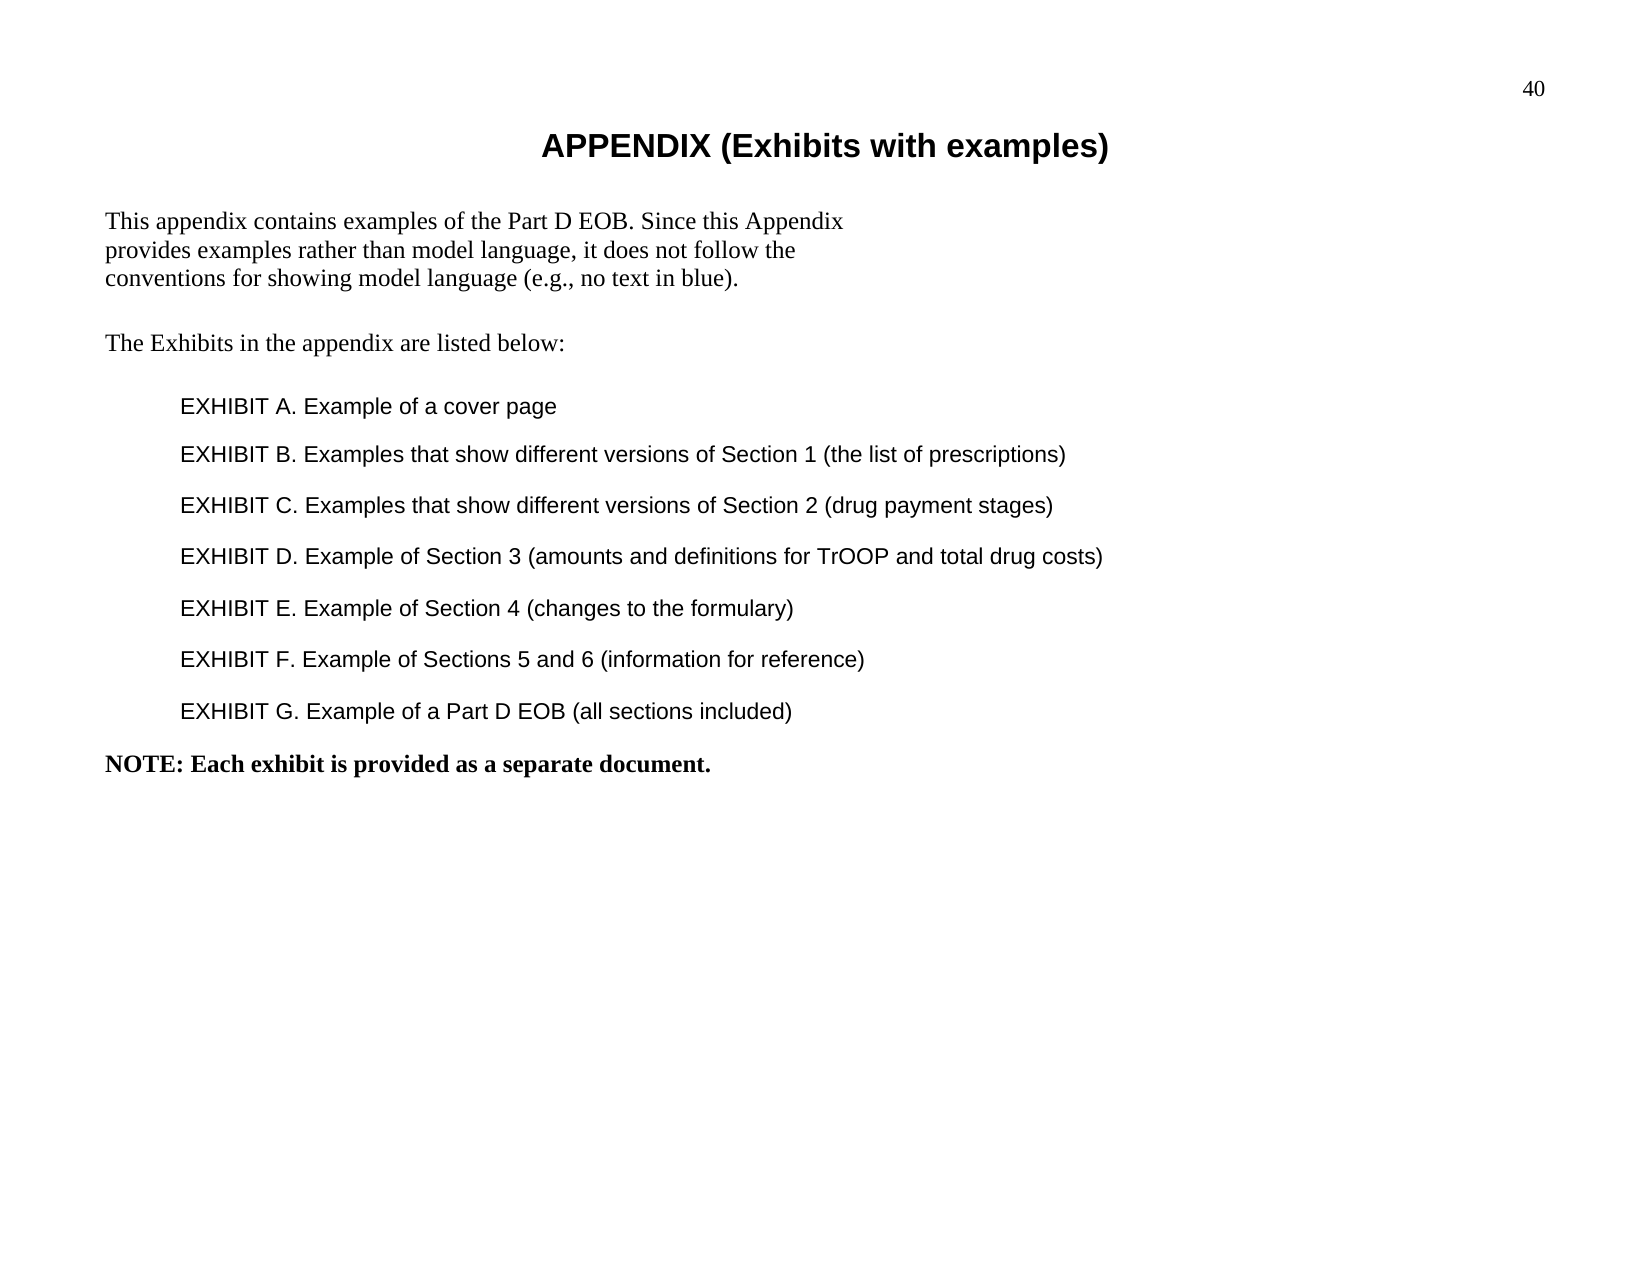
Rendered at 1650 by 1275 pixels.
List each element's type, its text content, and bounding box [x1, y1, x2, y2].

title EXHIBIT A. Example of a cover page [180, 393, 1545, 419]
subtitle EXHIBIT F. Example of Sections 5 and 6 (information for reference) [180, 646, 1539, 673]
subtitle APPENDIX (Exhibits with examples) [105, 126, 1545, 165]
subtitle EXHIBIT G. Example of a Part D EOB (all sections included) [180, 698, 1539, 724]
title The Exhibits in the appendix are listed below: [105, 328, 799, 357]
subtitle EXHIBIT B. Examples that show different versions of Section 1 (the list of prescriptions) [180, 441, 1539, 467]
title NOTE: Each exhibit is provided as a separate document. [105, 749, 1089, 778]
subtitle EXHIBIT E. Example of Section 4 (changes to the formulary) [180, 595, 1539, 621]
subtitle EXHIBIT C. Examples that show different versions of Section 2 (drug payment stages) [180, 492, 1539, 518]
title This appendix contains examples of the Part D EOB. Since this Appendix provides examples rather than model language, it does not follow the conventions for showing model language (e.g., no text in blue). [105, 206, 902, 292]
subtitle EXHIBIT D. Example of Section 3 (amounts and definitions for TrOOP and total drug costs) [180, 543, 1539, 570]
